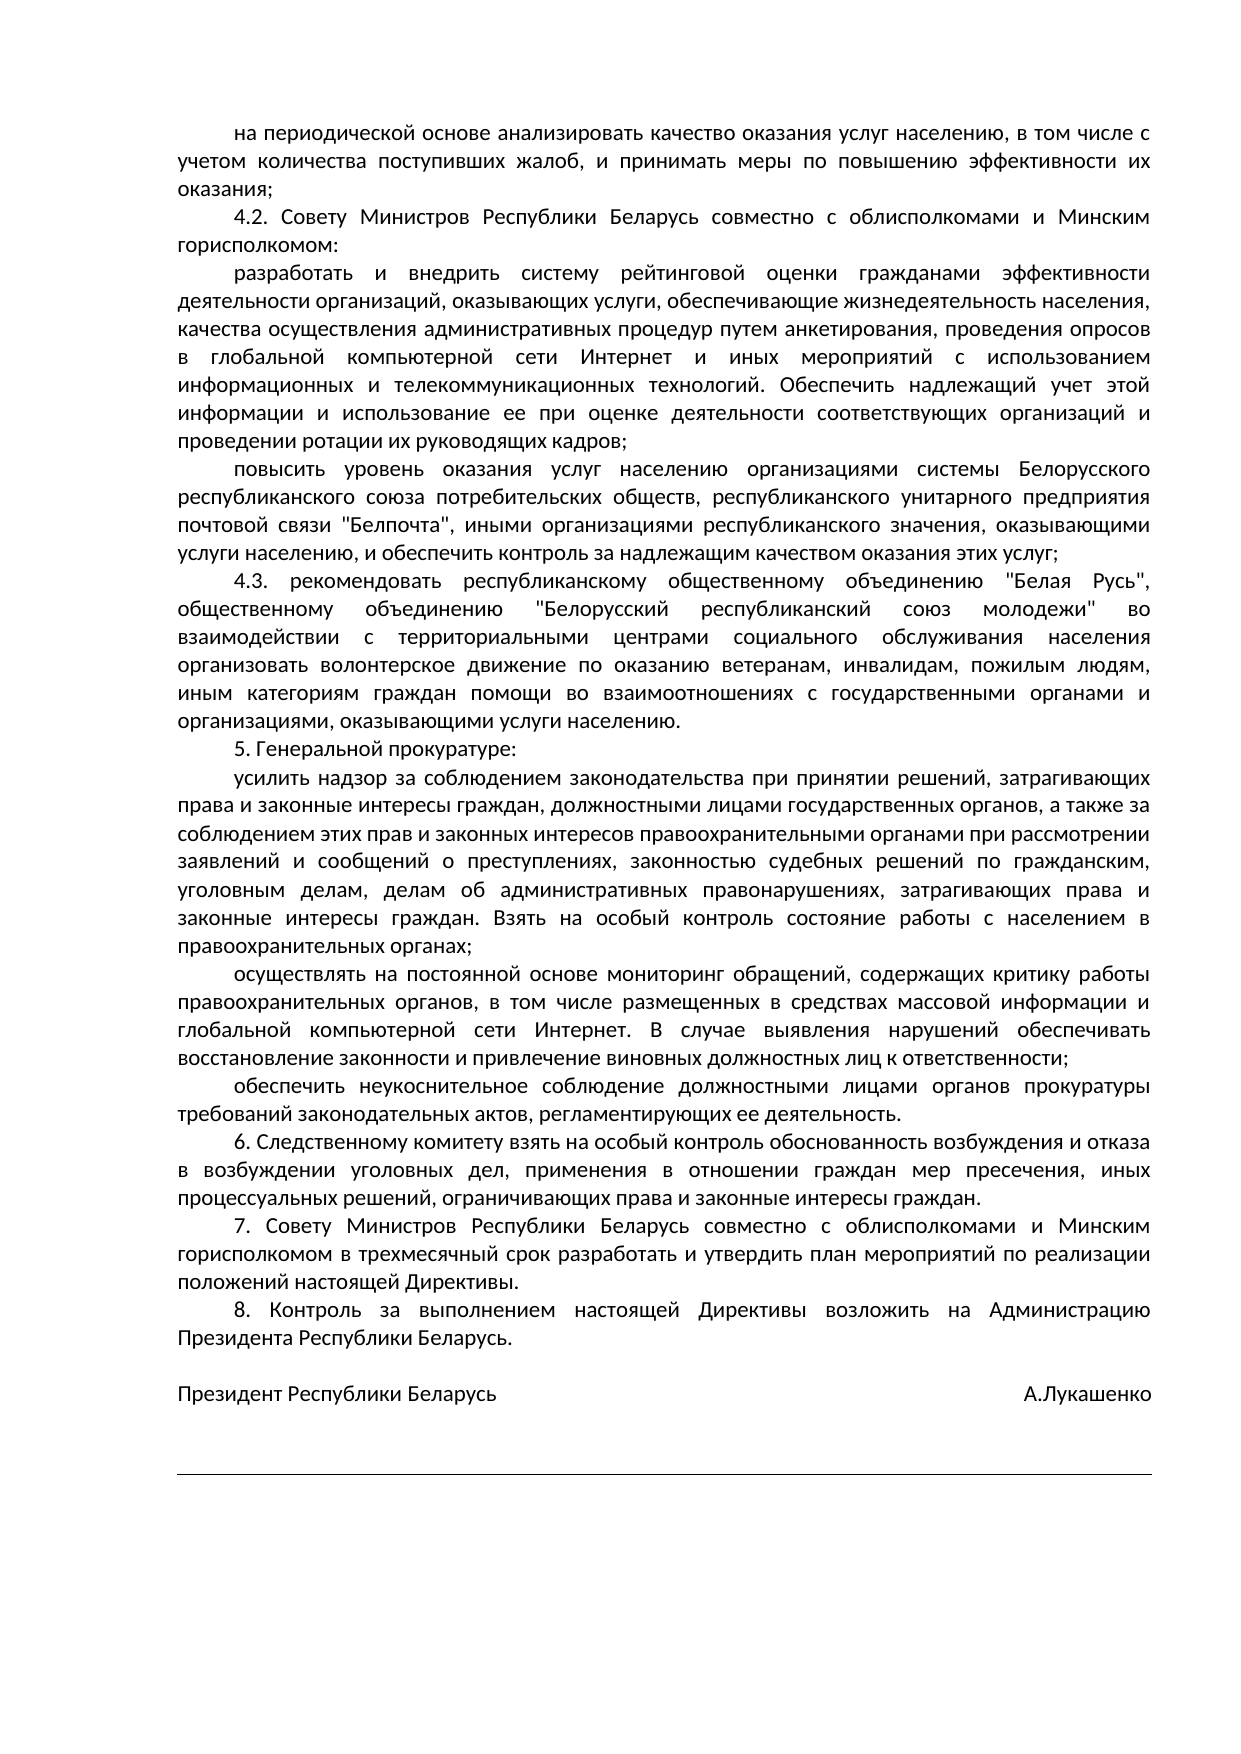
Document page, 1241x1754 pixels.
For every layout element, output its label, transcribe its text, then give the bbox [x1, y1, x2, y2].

text усилить надзор за соблюдением законодательства при принятии решений, затрагивающих права и законные интересы граждан, должностными лицами государственных органов, а также за соблюдением этих прав и законных интересов правоохранительными органами при рассмотрении заявлений и сообщений о преступлениях, законностью судебных решений по гражданским, уголовным делам, делам об административных правонарушениях, затрагивающих права и законные интересы граждан. Взять на особый контроль состояние работы с населением в правоохранительных органах; [177, 763, 1152, 959]
table_header Президент Республики Беларусь [177, 1379, 664, 1407]
text 8. Контроль за выполнением настоящей Директивы возложить на Администрацию Президента Республики Беларусь. [177, 1295, 1152, 1351]
text 7. Совету Министров Республики Беларусь совместно с облисполкомами и Минским горисполкомом в трехмесячный срок разработать и утвердить план мероприятий по реализации положений настоящей Директивы. [177, 1211, 1152, 1295]
text на периодической основе анализировать качество оказания услуг населению, в том числе с учетом количества поступивших жалоб, и принимать меры по повышению эффективности их оказания; [177, 118, 1152, 202]
table_header А.Лукашенко [664, 1379, 1152, 1407]
text повысить уровень оказания услуг населению организациями системы Белорусского республиканского союза потребительских обществ, республиканского унитарного предприятия почтовой связи "Белпочта", иными организациями республиканского значения, оказывающими услуги населению, и обеспечить контроль за надлежащим качеством оказания этих услуг; [177, 454, 1152, 566]
text 4.2. Совету Министров Республики Беларусь совместно с облисполкомами и Минским горисполкомом: [177, 202, 1152, 258]
text 4.3. рекомендовать республиканскому общественному объединению "Белая Русь", общественному объединению "Белорусский республиканский союз молодежи" во взаимодействии с территориальными центрами социального обслуживания населения организовать волонтерское движение по оказанию ветеранам, инвалидам, пожилым людям, иным категориям граждан помощи во взаимоотношениях с государственными органами и организациями, оказывающими услуги населению. [177, 566, 1152, 734]
text осуществлять на постоянной основе мониторинг обращений, содержащих критику работы правоохранительных органов, в том числе размещенных в средствах массовой информации и глобальной компьютерной сети Интернет. В случае выявления нарушений обеспечивать восстановление законности и привлечение виновных должностных лиц к ответственности; [177, 959, 1152, 1071]
text разработать и внедрить систему рейтинговой оценки гражданами эффективности деятельности организаций, оказывающих услуги, обеспечивающие жизнедеятельность населения, качества осуществления административных процедур путем анкетирования, проведения опросов в глобальной компьютерной сети Интернет и иных мероприятий с использованием информационных и телекоммуникационных технологий. Обеспечить надлежащий учет этой информации и использование ее при оценке деятельности соответствующих организаций и проведении ротации их руководящих кадров; [177, 258, 1152, 454]
text обеспечить неукоснительное соблюдение должностными лицами органов прокуратуры требований законодательных актов, регламентирующих ее деятельность. [177, 1071, 1152, 1127]
text 6. Следственному комитету взять на особый контроль обоснованность возбуждения и отказа в возбуждении уголовных дел, применения в отношении граждан мер пресечения, иных процессуальных решений, ограничивающих права и законные интересы граждан. [177, 1127, 1152, 1211]
text 5. Генеральной прокуратуре: [177, 734, 1152, 763]
